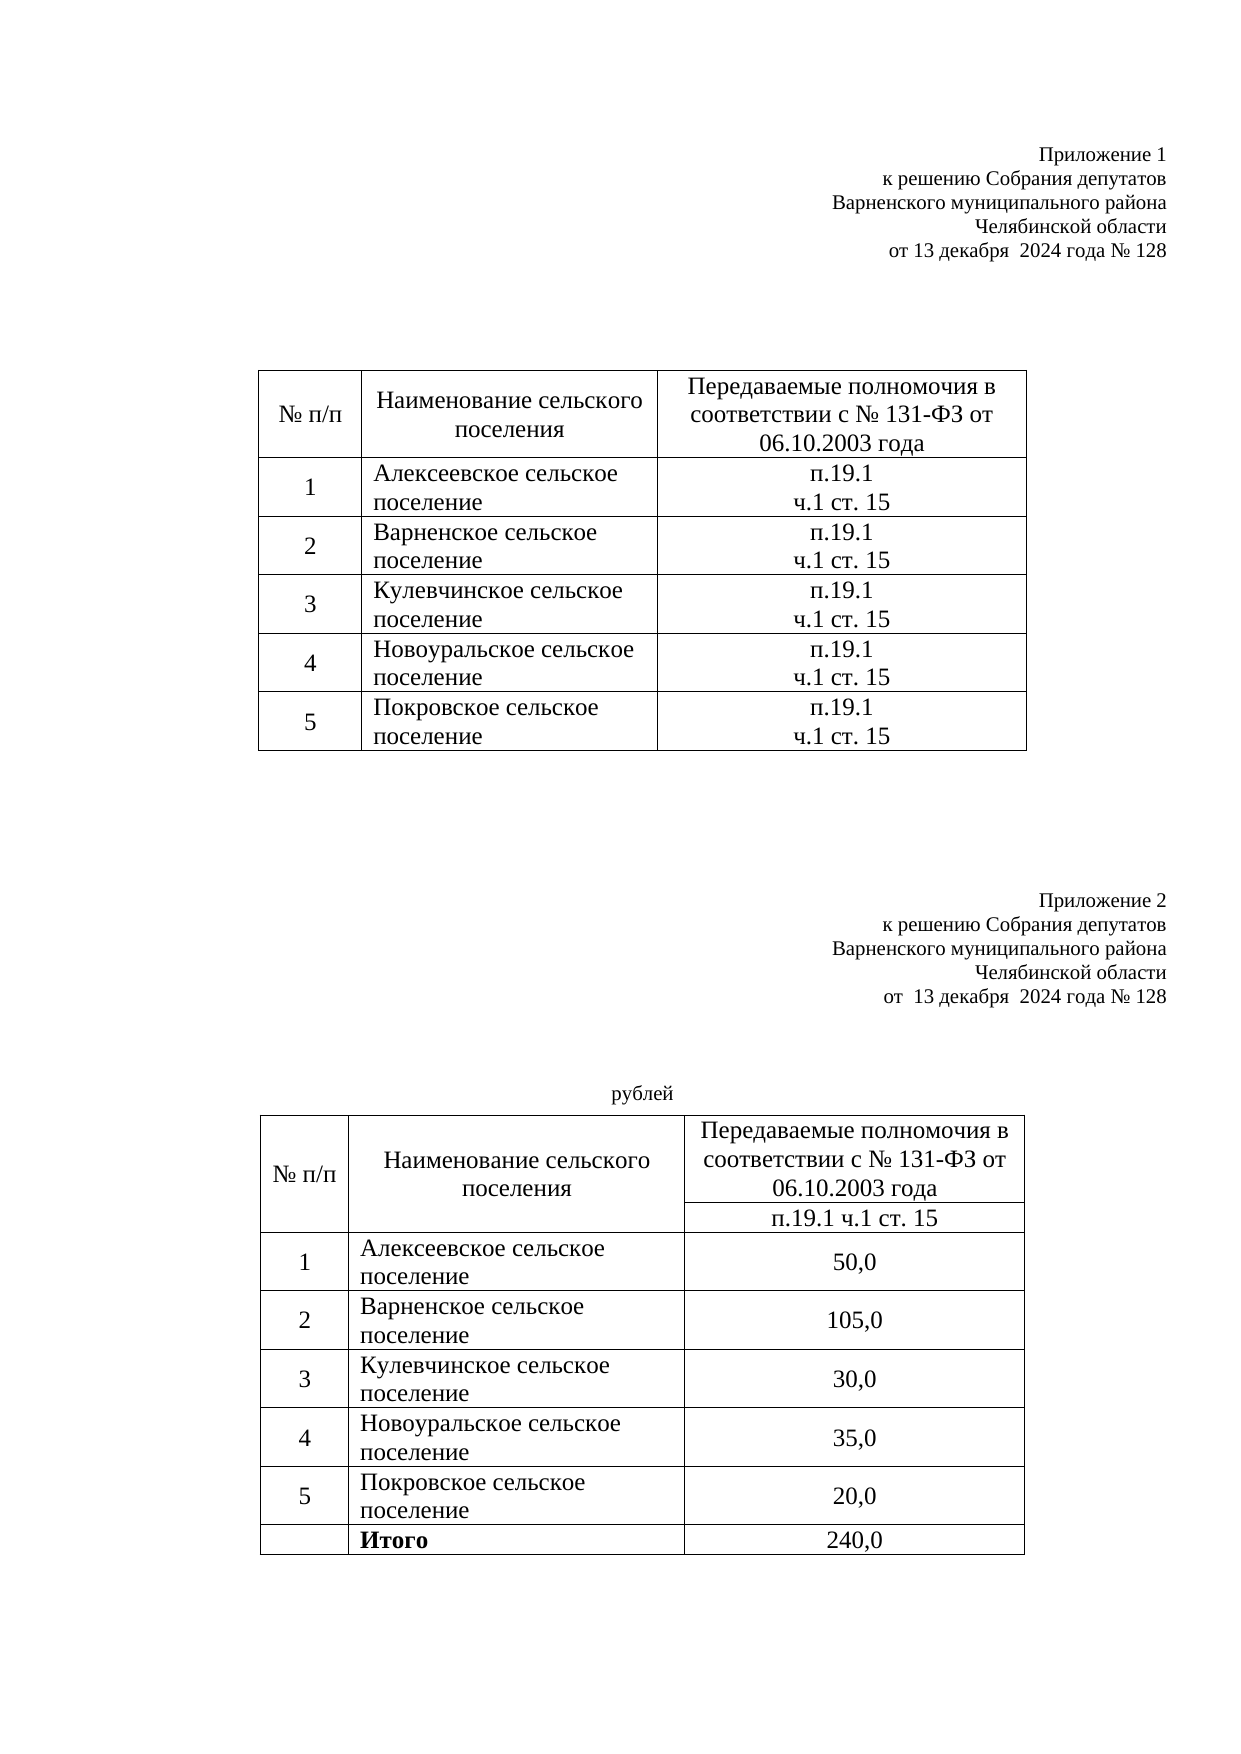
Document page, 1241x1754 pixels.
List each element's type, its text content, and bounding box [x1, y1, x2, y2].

table_cell Варненское сельское поселение [362, 517, 657, 574]
text рублей [118, 1081, 1167, 1105]
table_cell п.19.1 ч.1 ст. 15 [685, 1203, 1024, 1232]
table_cell 240,0 [685, 1525, 1024, 1554]
table_cell Алексеевское сельское поселение [362, 458, 657, 516]
table_cell 2 [261, 1291, 348, 1349]
table_header Передаваемые полномочия в соответствии с № 131-ФЗ от 06.10.2003 года [658, 371, 1026, 457]
table_cell 3 [259, 575, 361, 633]
table_cell п.19.1 ч.1 ст. 15 [658, 517, 1026, 574]
text от 13 декабря 2024 года № 128 [118, 984, 1167, 1008]
table_cell 5 [261, 1467, 348, 1524]
table_cell Кулевчинское сельское поселение [362, 575, 657, 633]
text от 13 декабря 2024 года № 128 [118, 238, 1167, 262]
text Челябинской области [118, 960, 1167, 984]
table_cell Итого [349, 1525, 684, 1554]
table_cell Покровское сельское поселение [349, 1467, 684, 1524]
table_cell Новоуральское сельское поселение [349, 1408, 684, 1466]
table_cell 50,0 [685, 1233, 1024, 1290]
text к решению Собрания депутатов [118, 912, 1167, 936]
text Варненского муниципального района [118, 936, 1167, 960]
table_cell 2 [259, 517, 361, 574]
table_cell 4 [261, 1408, 348, 1466]
table_cell Варненское сельское поселение [349, 1291, 684, 1349]
text Приложение 1 [118, 142, 1167, 166]
table_cell 30,0 [685, 1350, 1024, 1407]
table_header № п/п [261, 1116, 348, 1232]
table_header № п/п [259, 371, 361, 457]
table_cell 35,0 [685, 1408, 1024, 1466]
table_cell Новоуральское сельское поселение [362, 634, 657, 691]
table_header Передаваемые полномочия в соответствии с № 131-ФЗ от 06.10.2003 года [685, 1116, 1024, 1202]
table_cell 1 [259, 458, 361, 516]
table_cell Покровское сельское поселение [362, 692, 657, 750]
table_header Наименование сельского поселения [362, 371, 657, 457]
table_cell 4 [259, 634, 361, 691]
table_cell 105,0 [685, 1291, 1024, 1349]
table_cell п.19.1 ч.1 ст. 15 [658, 692, 1026, 750]
table_header Наименование сельского поселения [349, 1116, 684, 1232]
table_cell 3 [261, 1350, 348, 1407]
table_cell Кулевчинское сельское поселение [349, 1350, 684, 1407]
text Приложение 2 [118, 888, 1167, 912]
table_cell п.19.1 ч.1 ст. 15 [658, 575, 1026, 633]
table_cell Алексеевское сельское поселение [349, 1233, 684, 1290]
table_cell [261, 1525, 348, 1554]
table_cell п.19.1 ч.1 ст. 15 [658, 458, 1026, 516]
table_cell п.19.1 ч.1 ст. 15 [658, 634, 1026, 691]
text к решению Собрания депутатов [118, 166, 1167, 190]
text Варненского муниципального района [118, 190, 1167, 214]
text Челябинской области [118, 214, 1167, 238]
table_cell 20,0 [685, 1467, 1024, 1524]
table_cell 5 [259, 692, 361, 750]
table_cell 1 [261, 1233, 348, 1290]
